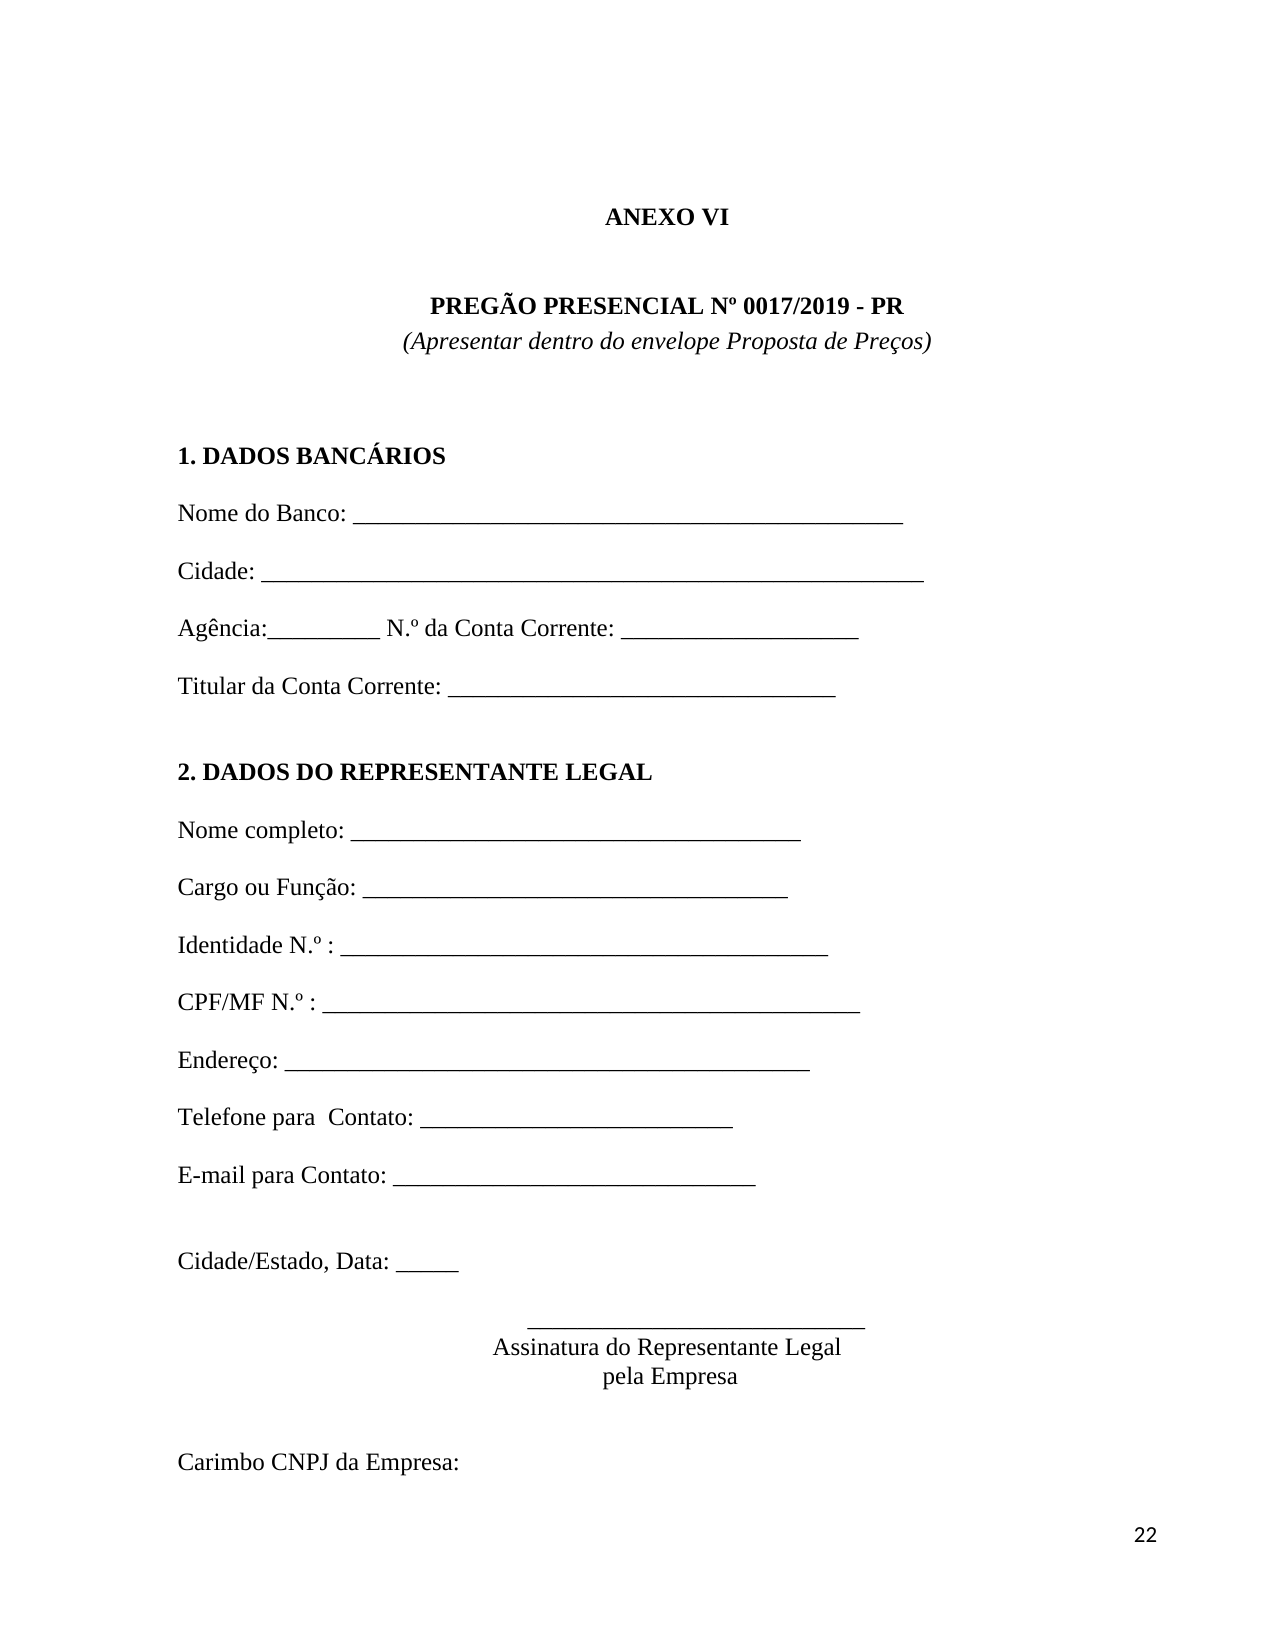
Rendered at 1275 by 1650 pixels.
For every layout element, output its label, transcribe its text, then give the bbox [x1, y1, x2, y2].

text Cidade/Estado, Data: _____ [177, 1246, 1157, 1275]
text Agência:_________ N.º da Conta Corrente: ___________________ [177, 613, 1157, 642]
text Identidade N.º : _______________________________________ [177, 930, 1157, 958]
text (Apresentar dentro do envelope Proposta de Preços) [177, 326, 1157, 355]
text 1. DADOS BANCÁRIOS [177, 441, 1157, 470]
text PREGÃO PRESENCIAL Nº 0017/2019 - PR [177, 291, 1157, 320]
text Nome completo: ____________________________________ [177, 815, 1157, 843]
text E-mail para Contato: _____________________________ [177, 1160, 1157, 1188]
text Endereço: __________________________________________ [177, 1045, 1157, 1073]
text Assinatura do Representante Legal [177, 1332, 1157, 1361]
text Cidade: _____________________________________________________ [177, 556, 1157, 585]
text CPF/MF N.º : ___________________________________________ [177, 987, 1157, 1016]
text ANEXO VI [177, 202, 1157, 231]
text Carimbo CNPJ da Empresa: [177, 1447, 1157, 1476]
text pela Empresa [177, 1361, 1157, 1390]
text 2. DADOS DO REPRESENTANTE LEGAL [177, 757, 1157, 786]
text Telefone para Contato: _________________________ [177, 1102, 1157, 1131]
text ___________________________ [177, 1303, 1157, 1332]
text Nome do Banco: ____________________________________________ [177, 498, 1157, 527]
text Cargo ou Função: __________________________________ [177, 872, 1157, 901]
text Titular da Conta Corrente: _______________________________ [177, 671, 1157, 700]
